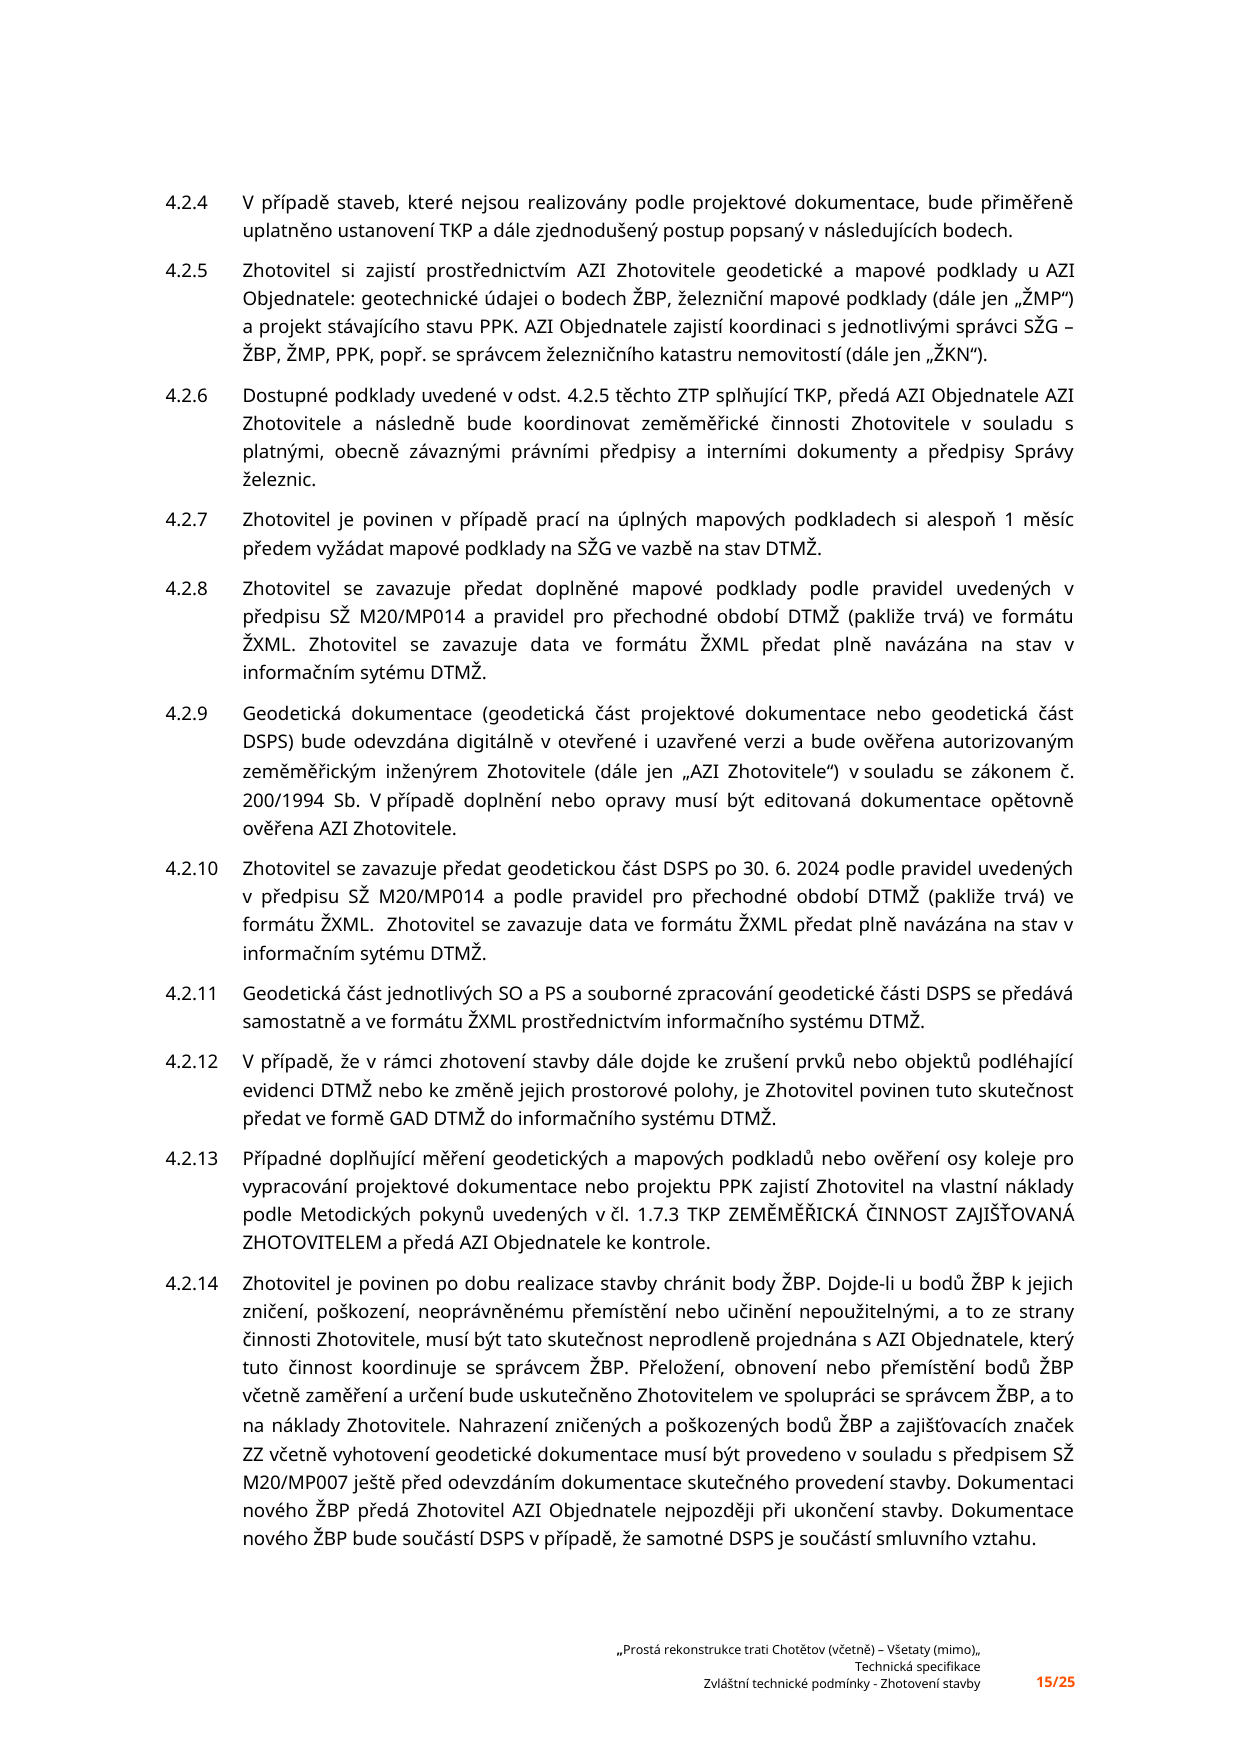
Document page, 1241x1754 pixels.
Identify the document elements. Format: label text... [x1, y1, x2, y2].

text Geodetická část jednotlivých SO a PS a souborné zpracování geodetické části DSPS se předává samostatně a ve formátu ŽXML prostřednictvím informačního systému DTMŽ. [165, 980, 1075, 1034]
text V případě, že v rámci zhotovení stavby dále dojde ke zrušení prvků nebo objektů podléhající evidenci DTMŽ nebo ke změně jejich prostorové polohy, je Zhotovitel povinen tuto skutečnost předat ve formě GAD DTMŽ do informačního systému DTMŽ. [165, 1049, 1075, 1130]
list Případné doplňující měření geodetických a mapových podkladů nebo ověření osy koleje pro vypracování projektové dokumentace nebo projektu PPK zajistí Zhotovitel na vlastní náklady podle Metodických pokynů uvedených v čl. 1.7.3 TKP ZEMĚMĚŘICKÁ ČINNOST ZAJIŠŤOVANÁ ZHOTOVITELEM a předá AZI Objednatele ke kontrole. [165, 1145, 1075, 1255]
list Geodetická dokumentace (geodetická část projektové dokumentace nebo geodetická část DSPS) bude odevzdána digitálně v otevřené i uzavřené verzi a bude ověřena autorizovaným zeměměřickým inženýrem Zhotovitele (dále jen „AZI Zhotovitele“) v souladu se zákonem č. 200/1994 Sb. V případě doplnění nebo opravy musí být editovaná dokumentace opětovně ověřena AZI Zhotovitele. [165, 700, 1075, 841]
text Zhotovitel se zavazuje předat geodetickou část DSPS po 30. 6. 2024 podle pravidel uvedených v předpisu SŽ M20/MP014 a podle pravidel pro přechodné období DTMŽ (pakliže trvá) ve formátu ŽXML. Zhotovitel se zavazuje data ve formátu ŽXML předat plně navázána na stav v informačním sytému DTMŽ. [165, 856, 1075, 965]
list Zhotovitel je povinen po dobu realizace stavby chránit body ŽBP. Dojde-li u bodů ŽBP k jejich zničení, poškození, neoprávněnému přemístění nebo učinění nepoužitelnými, a to ze strany činnosti Zhotovitele, musí být tato skutečnost neprodleně projednána s AZI Objednatele, který tuto činnost koordinuje se správcem ŽBP. Přeložení, obnovení nebo přemístění bodů ŽBP včetně zaměření a určení bude uskutečněno Zhotovitelem ve spolupráci se správcem ŽBP, a to na náklady Zhotovitele. Nahrazení zničených a poškozených bodů ŽBP a zajišťovacích značek ZZ včetně vyhotovení geodetické dokumentace musí být provedeno v souladu s předpisem SŽ M20/MP007 ještě před odevzdáním dokumentace skutečného provedení stavby. Dokumentaci nového ŽBP předá Zhotovitel AZI Objednatele nejpozději při ukončení stavby. Dokumentace nového ŽBP bude součástí DSPS v případě, že samotné DSPS je součástí smluvního vztahu. [165, 1270, 1075, 1551]
list Dostupné podklady uvedené v odst. 4.2.5 těchto ZTP splňující TKP, předá AZI Objednatele AZI Zhotovitele a následně bude koordinovat zeměměřické činnosti Zhotovitele v souladu s platnými, obecně závaznými právními předpisy a interními dokumenty a předpisy Správy železnic. [165, 382, 1075, 492]
text Zhotovitel se zavazuje předat doplněné mapové podklady podle pravidel uvedených v předpisu SŽ M20/MP014 a pravidel pro přechodné období DTMŽ (pakliže trvá) ve formátu ŽXML. Zhotovitel se zavazuje data ve formátu ŽXML předat plně navázána na stav v informačním sytému DTMŽ. [165, 575, 1075, 685]
list Zhotovitel si zajistí prostřednictvím AZI Zhotovitele geodetické a mapové podklady u AZI Objednatele: geotechnické údajei o bodech ŽBP, železniční mapové podklady (dále jen „ŽMP“) a projekt stávajícího stavu PPK. AZI Objednatele zajistí koordinaci s jednotlivými správci SŽG – ŽBP, ŽMP, PPK, popř. se správcem železničního katastru nemovitostí (dále jen „ŽKN“). [165, 258, 1075, 367]
text Zhotovitel je povinen v případě prací na úplných mapových podkladech si alespoň 1 měsíc předem vyžádat mapové podklady na SŽG ve vazbě na stav DTMŽ. [165, 507, 1075, 560]
list V případě staveb, které nejsou realizovány podle projektové dokumentace, bude přiměřeně uplatněno ustanovení TKP a dále zjednodušený postup popsaný v následujících bodech. [165, 189, 1075, 243]
